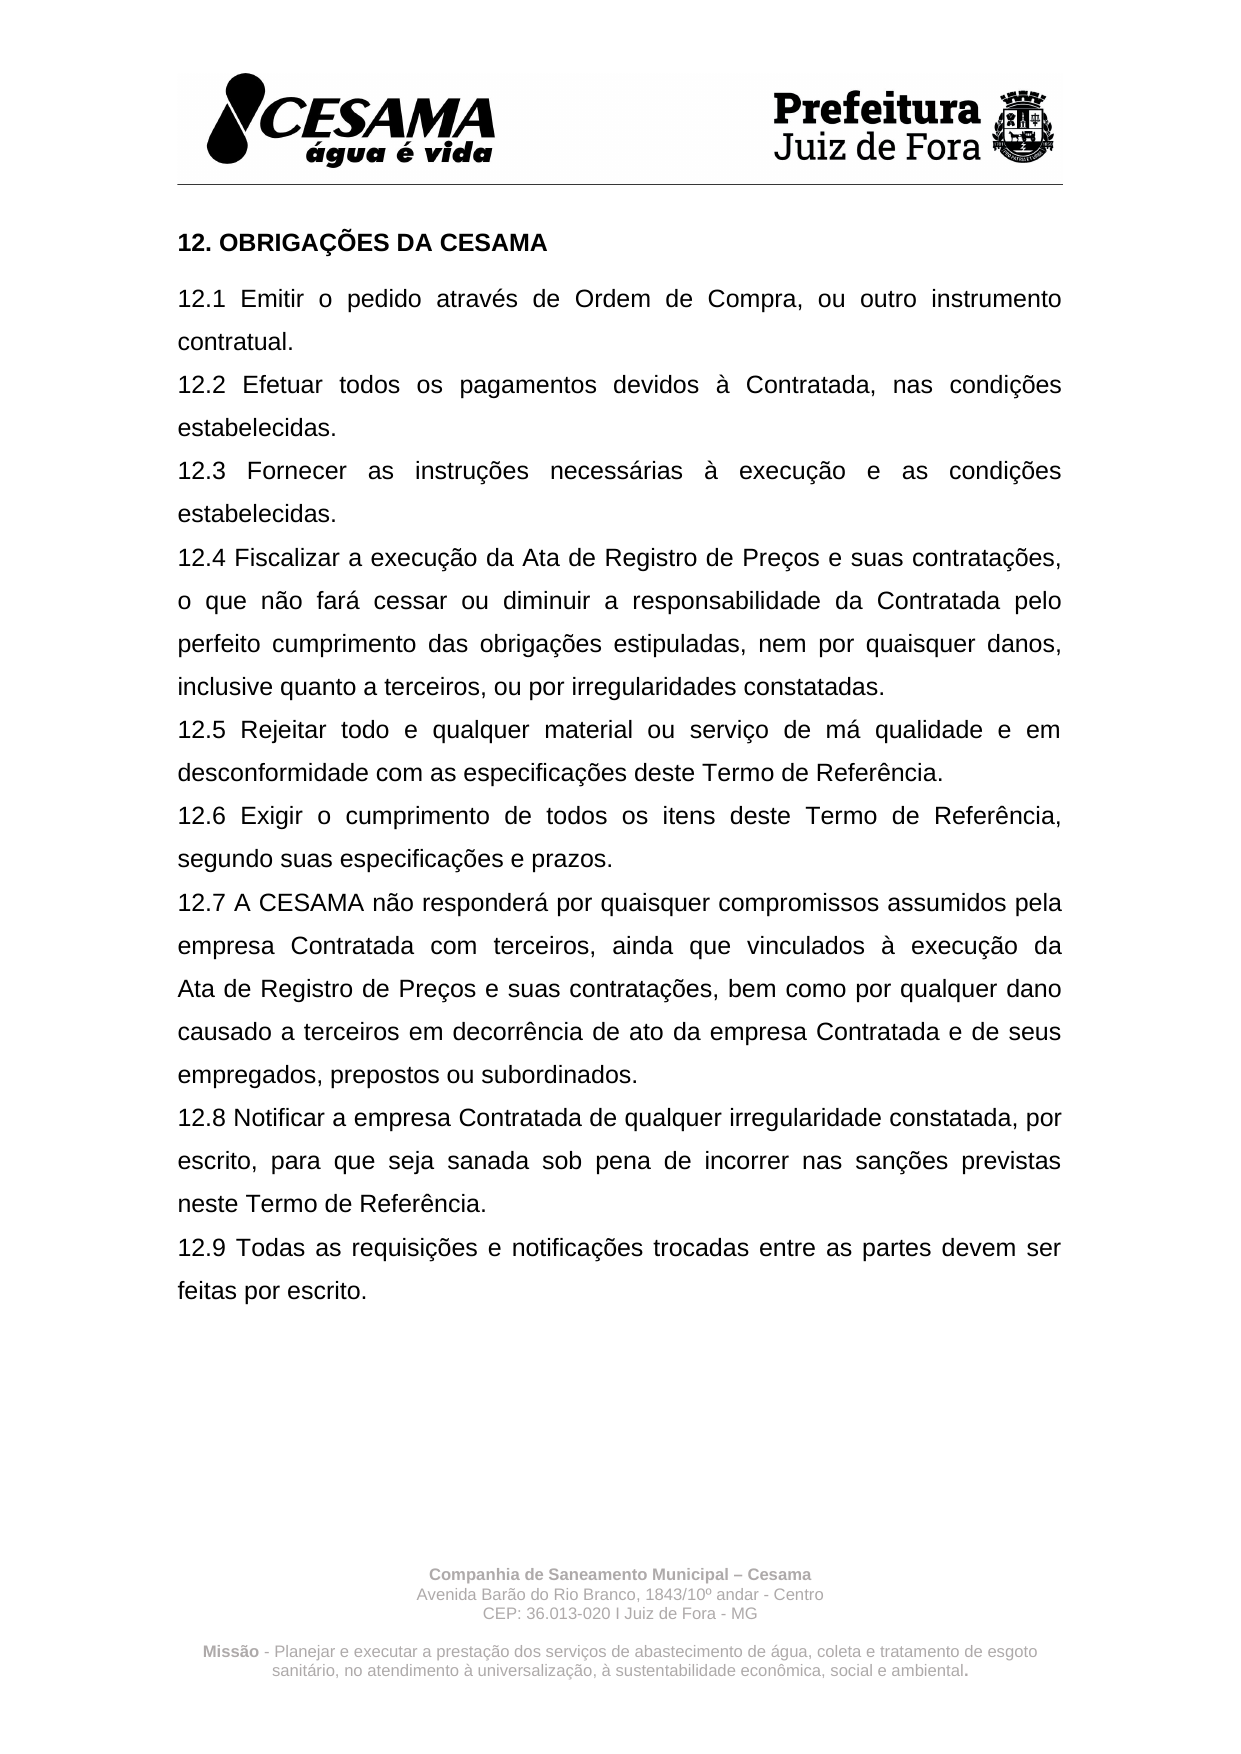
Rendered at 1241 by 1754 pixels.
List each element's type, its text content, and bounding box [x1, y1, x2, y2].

text 12.7 A CESAMA não responderá por quaisquer compromissos assumidos pela empresa Contratada com terceiros, ainda que vinculados à execução da Ata de Registro de Preços e suas contratações, bem como por qualquer dano causado a terceiros em decorrência de ato da empresa Contratada e de seus empregados, prepostos ou subordinados. [177, 887, 1063, 1089]
text 12.6 Exigir o cumprimento de todos os itens deste Termo de Referência, segundo suas especificações e prazos. [177, 801, 1063, 873]
picture [177, 73, 1063, 185]
text 12.4 Fiscalizar a execução da Ata de Registro de Preços e suas contratações, o que não fará cessar ou diminuir a responsabilidade da Contratada pelo perfeito cumprimento das obrigações estipuladas, nem por quaisquer danos, inclusive quanto a terceiros, ou por irregularidades constatadas. [177, 542, 1063, 701]
text 12.2 Efetuar todos os pagamentos devidos à Contratada, nas condições estabelecidas. [177, 370, 1063, 442]
text 12.5 Rejeitar todo e qualquer material ou serviço de má qualidade e em desconformidade com as especificações deste Termo de Referência. [177, 715, 1063, 787]
text 12.8 Notificar a empresa Contratada de qualquer irregularidade constatada, por escrito, para que seja sanada sob pena de incorrer nas sanções previstas neste Termo de Referência. [177, 1103, 1063, 1218]
text 12.3 Fornecer as instruções necessárias à execução e as condições estabelecidas. [177, 456, 1063, 528]
text 12.1 Emitir o pedido através de Ordem de Compra, ou outro instrumento contratual. [177, 284, 1063, 356]
text 12.9 Todas as requisições e notificações trocadas entre as partes devem ser feitas por escrito. [177, 1232, 1063, 1304]
text 12. OBRIGAÇÕES DA CESAMA [177, 228, 1063, 257]
